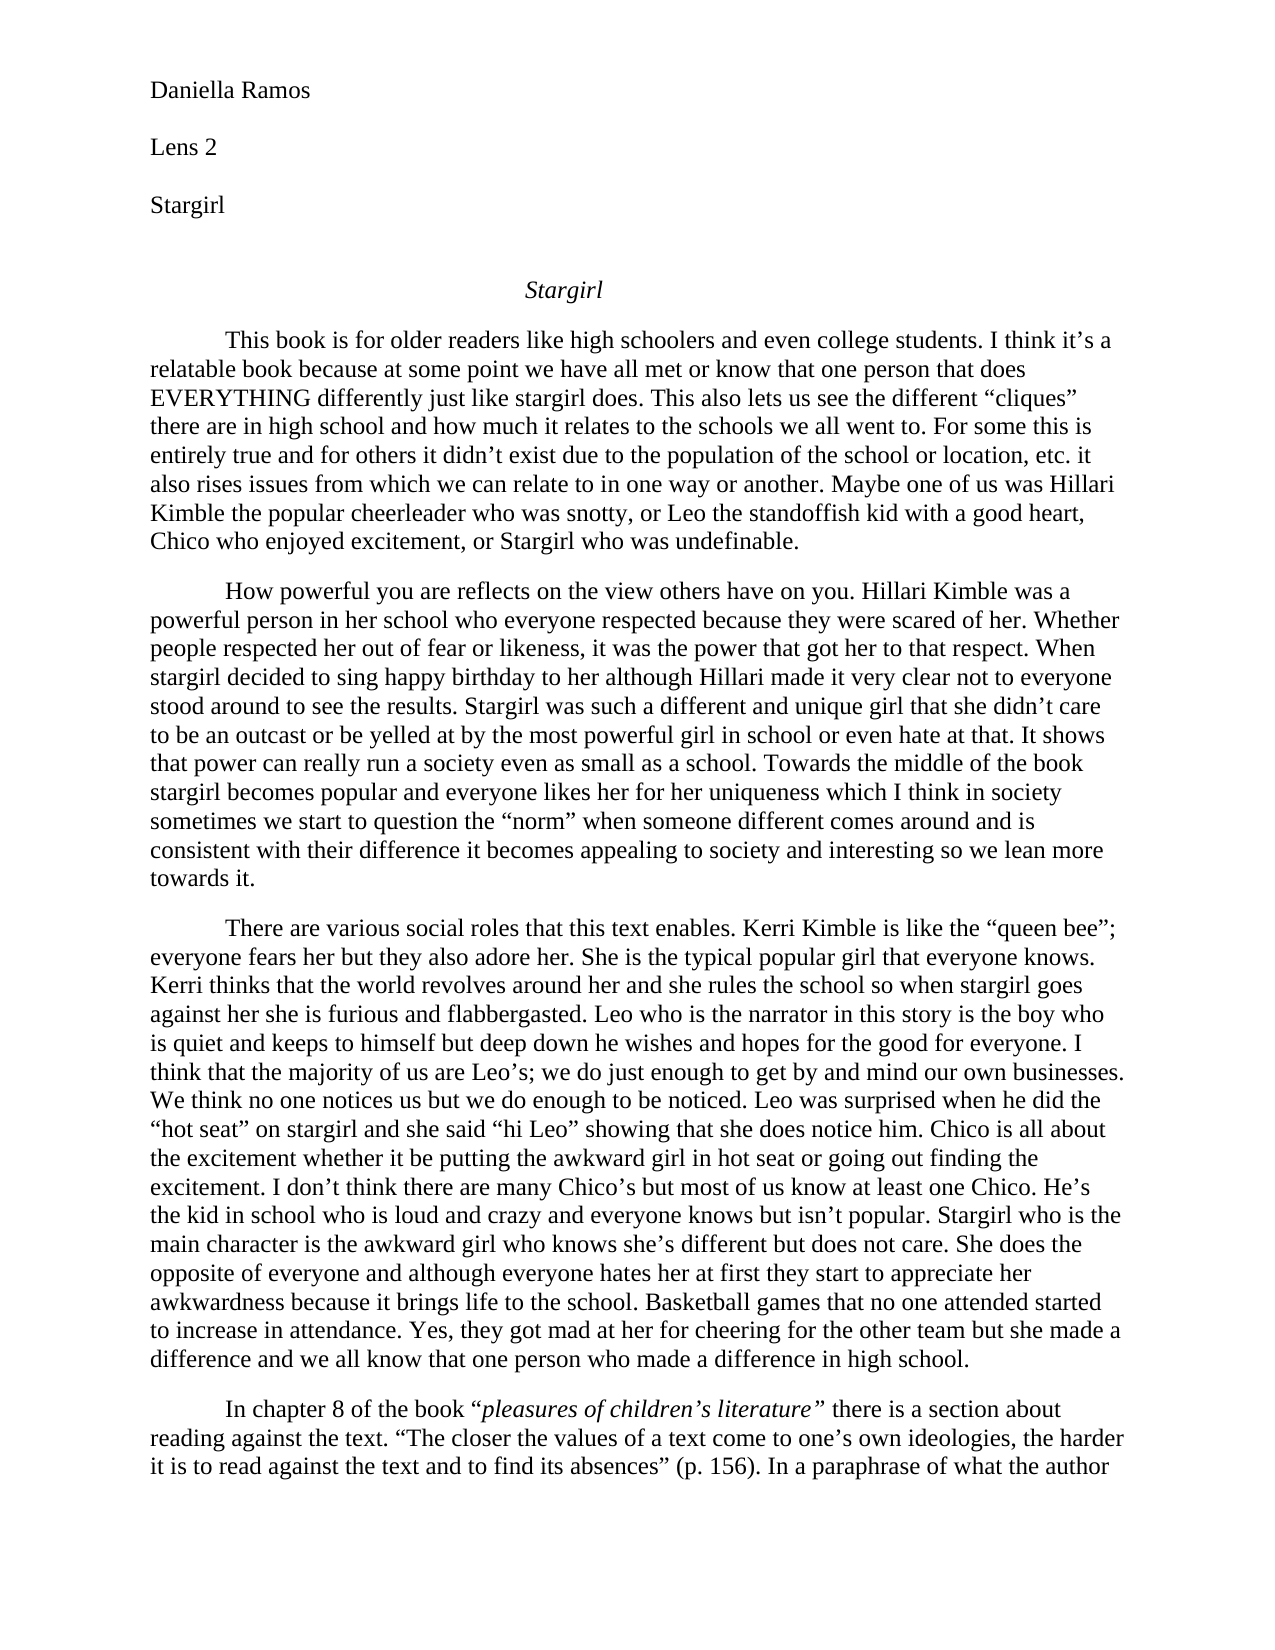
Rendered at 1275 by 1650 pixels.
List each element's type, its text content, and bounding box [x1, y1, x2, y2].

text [150, 1394, 1125, 1480]
text How powerful you are reflects on the view others have on you. Hillari Kimble was a powerful person in her school who everyone respected because they were scared of her. Whether people respected her out of fear or likeness, it was the power that got her to that respect. When stargirl decided to sing happy birthday to her although Hillari made it very clear not to everyone stood around to see the results. Stargirl was such a different and unique girl that she didn’t care to be an outcast or be yelled at by the most powerful girl in school or even hate at that. It shows that power can really run a society even as small as a school. Towards the middle of the book stargirl becomes popular and everyone likes her for her uniqueness which I think in society sometimes we start to question the “norm” when someone different comes around and is consistent with their difference it becomes appealing to society and interesting so we lean more towards it. [150, 576, 1125, 892]
text There are various social roles that this text enables. Kerri Kimble is like the “queen bee”; everyone fears her but they also adore her. She is the typical popular girl that everyone knows. Kerri thinks that the world revolves around her and she rules the school so when stargirl goes against her she is furious and flabbergasted. Leo who is the narrator in this story is the boy who is quiet and keeps to himself but deep down he wishes and hopes for the good for everyone. I think that the majority of us are Leo’s; we do just enough to get by and mind our own businesses. We think no one notices us but we do enough to be noticed. Leo was surprised when he did the “hot seat” on stargirl and she said “hi Leo” showing that she does notice him. Chico is all about the excitement whether it be putting the awkward girl in hot seat or going out finding the excitement. I don’t think there are many Chico’s but most of us know at least one Chico. He’s the kid in school who is loud and crazy and everyone knows but isn’t popular. Stargirl who is the main character is the awkward girl who knows she’s different but does not care. She does the opposite of everyone and although everyone hates her at first they start to appreciate her awkwardness because it brings life to the school. Basketball games that no one attended started to increase in attendance. Yes, they got mad at her for cheering for the other team but she made a difference and we all know that one person who made a difference in high school. [150, 913, 1125, 1373]
text Stargirl [150, 276, 1125, 304]
text This book is for older readers like high schoolers and even college students. I think it’s a relatable book because at some point we have all met or know that one person that does EVERYTHING differently just like stargirl does. This also lets us see the different “cliques” there are in high school and how much it relates to the schools we all went to. For some this is entirely true and for others it didn’t exist due to the population of the school or location, etc. it also rises issues from which we can relate to in one way or another. Maybe one of us was Hillari Kimble the popular cheerleader who was snotty, or Leo the standoffish kid with a good heart, Chico who enjoyed excitement, or Stargirl who was undefinable. [150, 325, 1125, 555]
